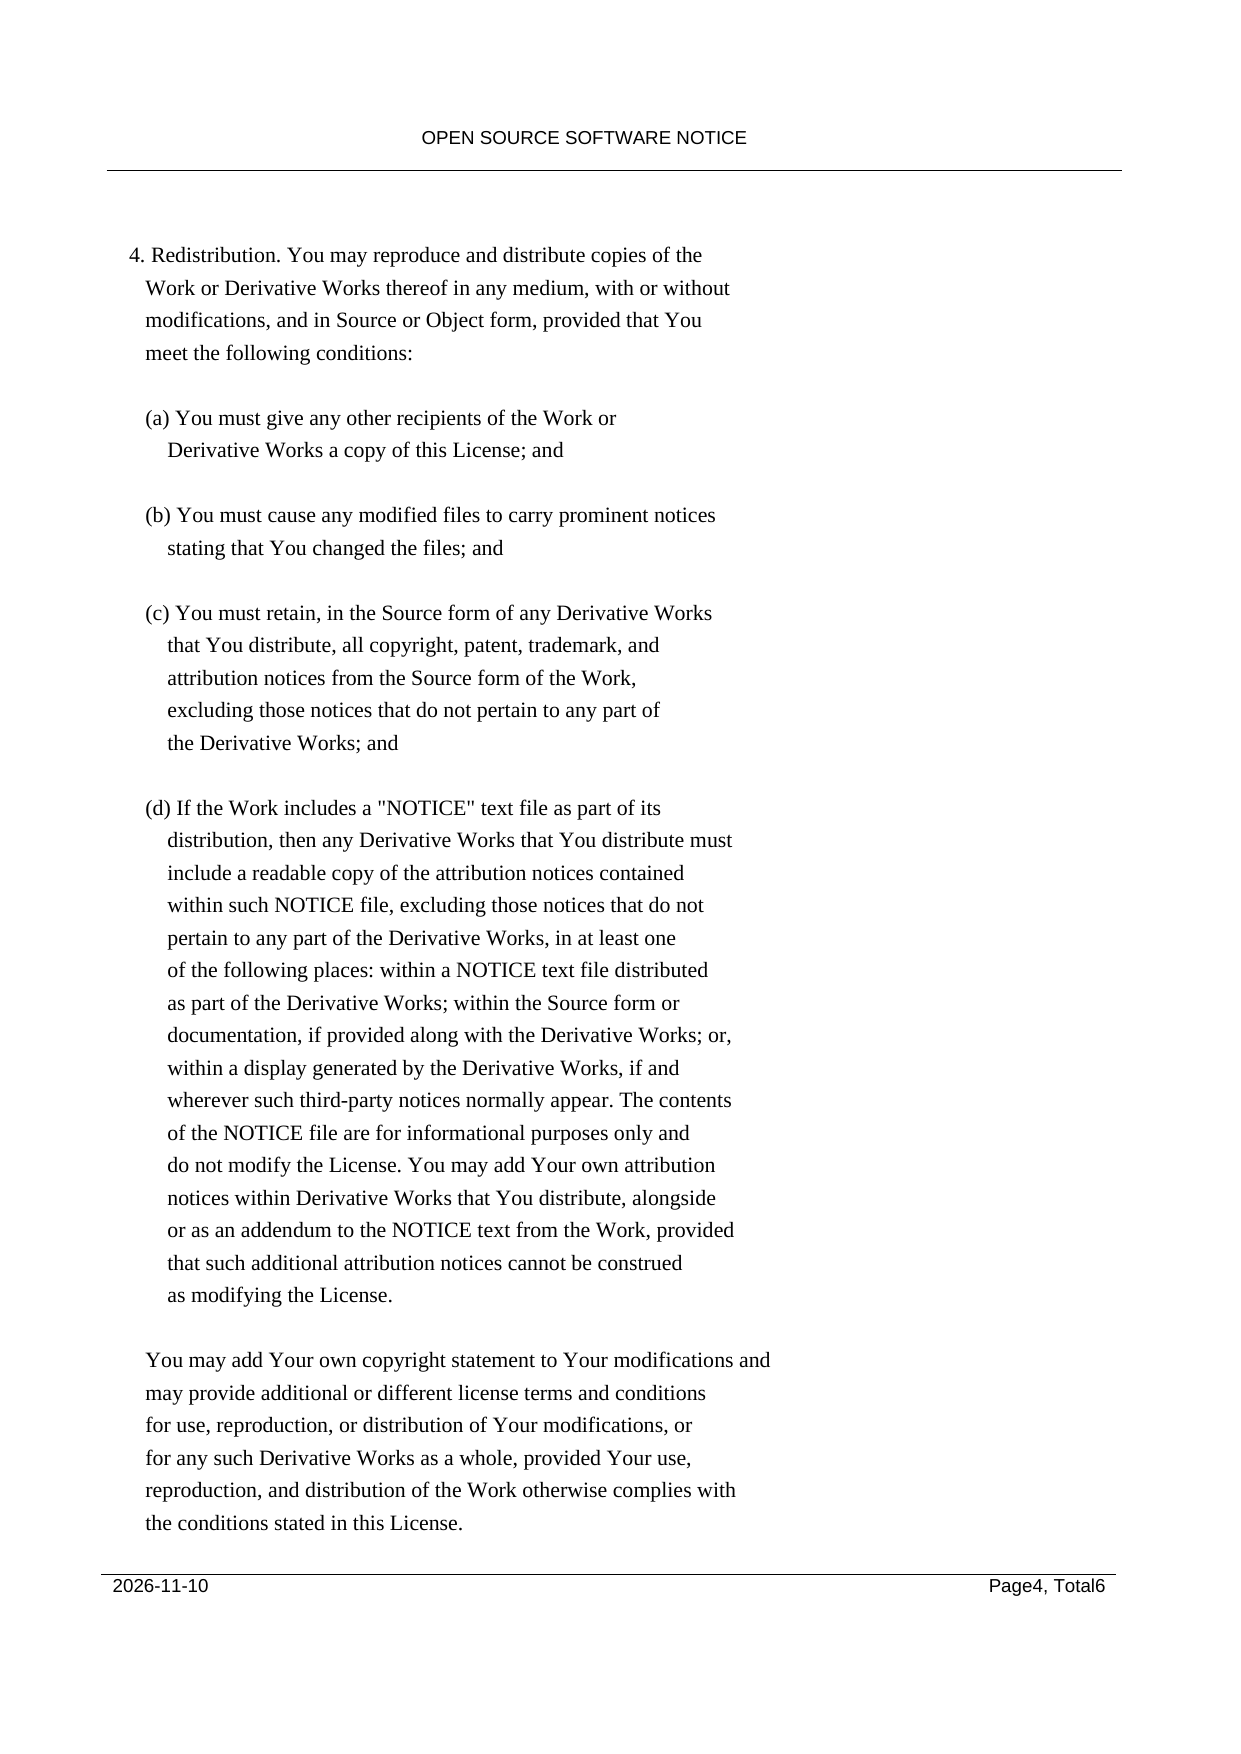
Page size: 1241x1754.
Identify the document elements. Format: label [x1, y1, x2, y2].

text [112, 206, 1128, 1539]
